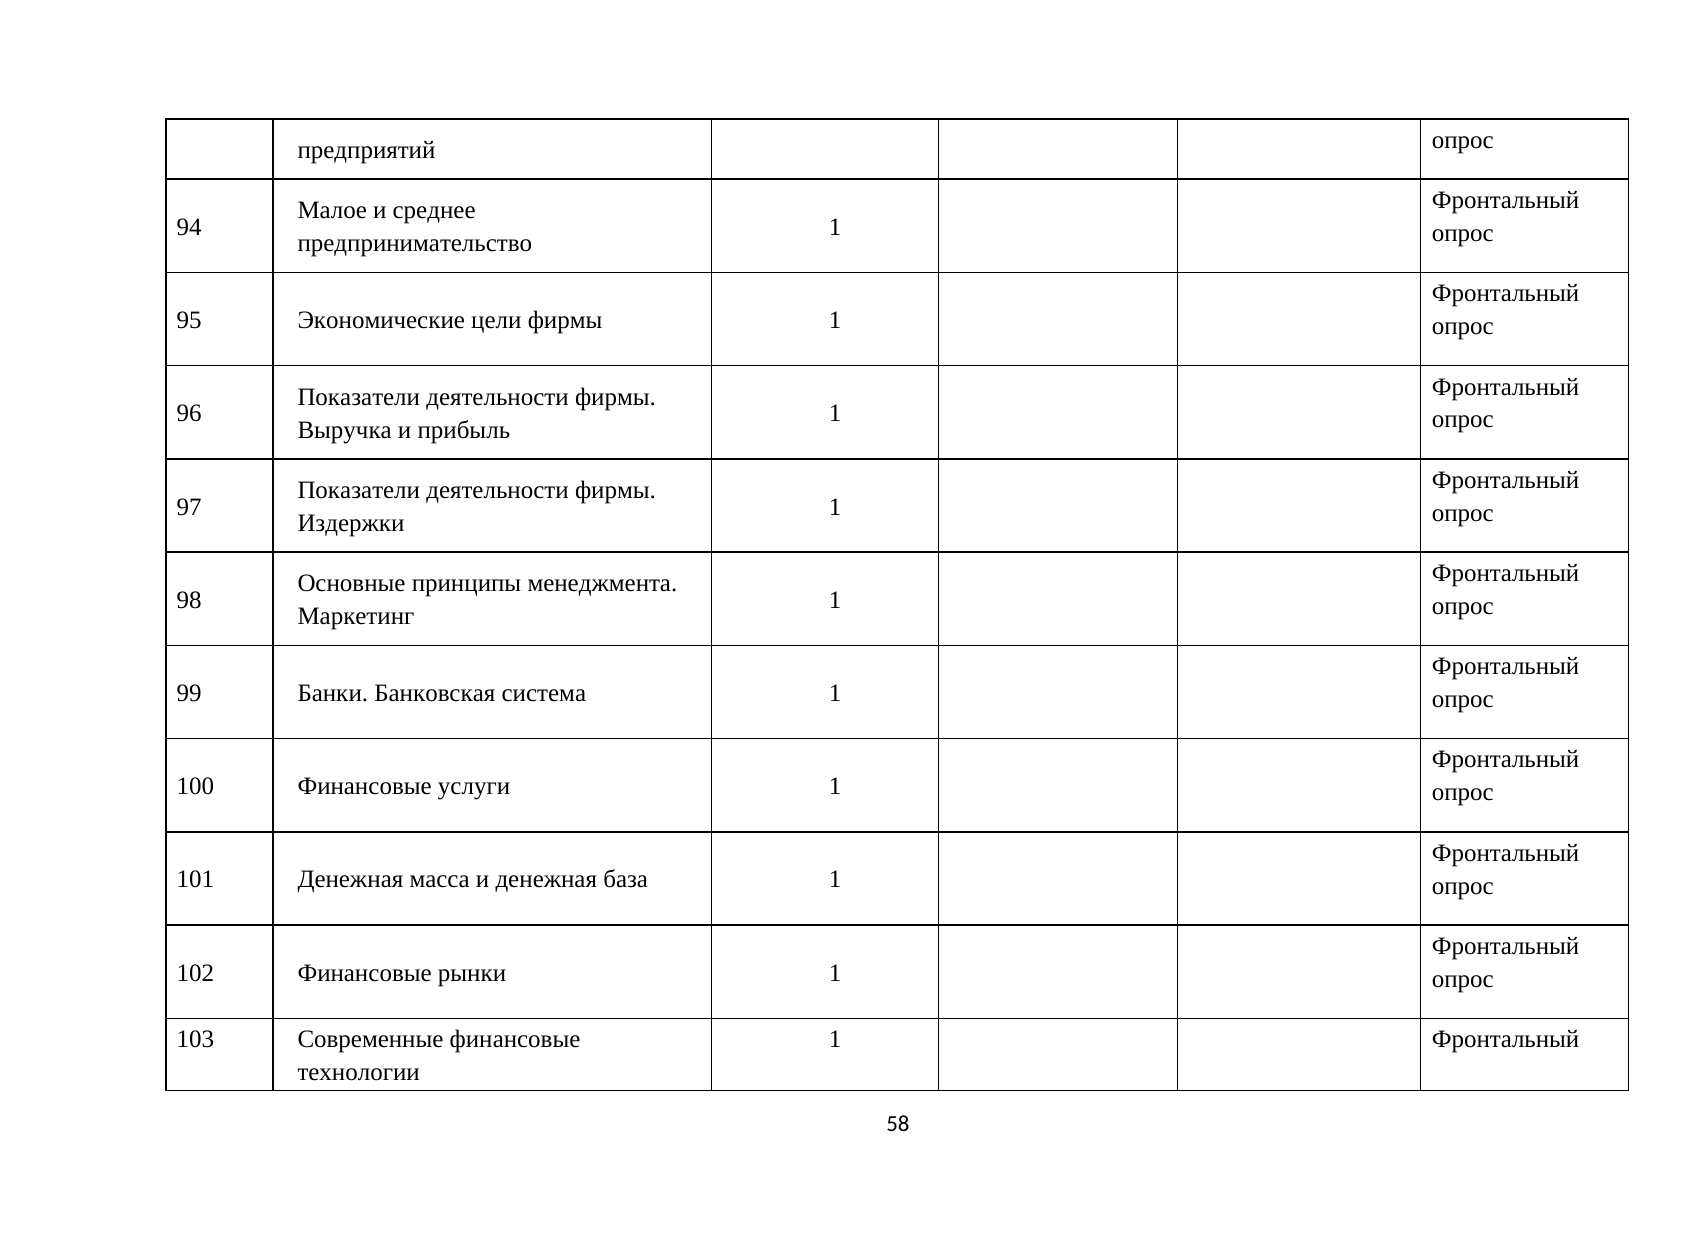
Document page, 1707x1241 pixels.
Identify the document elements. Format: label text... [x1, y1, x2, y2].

table_cell 95 [167, 273, 272, 365]
table_cell Фронтальный опрос [1421, 833, 1628, 924]
table_cell [939, 120, 1177, 178]
table_cell [939, 739, 1177, 831]
table_cell Фронтальный опрос [1421, 553, 1628, 644]
table_cell 1 [712, 120, 938, 178]
table_cell 102 [167, 926, 272, 1017]
table_cell [939, 273, 1177, 365]
table_cell [939, 180, 1177, 272]
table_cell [274, 1019, 711, 1090]
table_cell 103 [167, 1019, 272, 1090]
table_cell [939, 553, 1177, 644]
table_cell Фронтальный опрос [1421, 180, 1628, 272]
table_cell [939, 926, 1177, 1017]
table_cell Фронтальный опрос [1421, 646, 1628, 738]
table_cell Показатели деятельности фирмы. Издержки [274, 460, 711, 551]
table_cell [939, 646, 1177, 738]
table_cell [1178, 833, 1420, 924]
table_cell [1178, 1019, 1420, 1090]
table_cell 100 [167, 739, 272, 831]
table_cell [274, 120, 711, 178]
table_cell [1178, 739, 1420, 831]
table_cell [1178, 366, 1420, 458]
table_cell [1178, 460, 1420, 551]
table_cell 1 [712, 553, 938, 644]
table_cell 99 [167, 646, 272, 738]
table_cell Экономические цели фирмы [274, 273, 711, 365]
table_cell Денежная масса и денежная база [274, 833, 711, 924]
table_cell 1 [712, 833, 938, 924]
table_cell 1 [712, 366, 938, 458]
table_cell Финансовые рынки [274, 926, 711, 1017]
table_cell Фронтальный опрос [1421, 120, 1628, 178]
table_cell [939, 366, 1177, 458]
table_cell 93 [167, 120, 272, 178]
table_cell [939, 460, 1177, 551]
table_cell Фронтальный опрос [1421, 273, 1628, 365]
table_cell Основные принципы менеджмента. Маркетинг [274, 553, 711, 644]
table_cell 96 [167, 366, 272, 458]
table_cell Фронтальный опрос [1421, 366, 1628, 458]
table_cell [939, 1019, 1177, 1090]
table_cell 97 [167, 460, 272, 551]
table_cell [1178, 273, 1420, 365]
table_cell [1178, 180, 1420, 272]
table_cell 1 [712, 739, 938, 831]
table_cell Фронтальный опрос [1421, 739, 1628, 831]
table_cell Фронтальный опрос [1421, 1019, 1628, 1090]
table_cell [1178, 926, 1420, 1017]
table_cell Банки. Банковская система [274, 646, 711, 738]
table_cell 1 [712, 180, 938, 272]
table_cell 1 [712, 926, 938, 1017]
table_cell Фронтальный опрос [1421, 926, 1628, 1017]
table_cell [939, 833, 1177, 924]
table_cell [1178, 553, 1420, 644]
table_cell 101 [167, 833, 272, 924]
table_cell Финансовые услуги [274, 739, 711, 831]
table_cell Фронтальный опрос [1421, 460, 1628, 551]
table_cell 1 [712, 273, 938, 365]
table_cell Малое и среднее предпринимательство [274, 180, 711, 272]
table_cell 98 [167, 553, 272, 644]
table_cell 1 [712, 1019, 938, 1090]
table_cell [1178, 646, 1420, 738]
table_cell 1 [712, 646, 938, 738]
table_cell Показатели деятельности фирмы. Выручка и прибыль [274, 366, 711, 458]
table_cell [1178, 120, 1420, 178]
table_cell 1 [712, 460, 938, 551]
table_cell 94 [167, 180, 272, 272]
